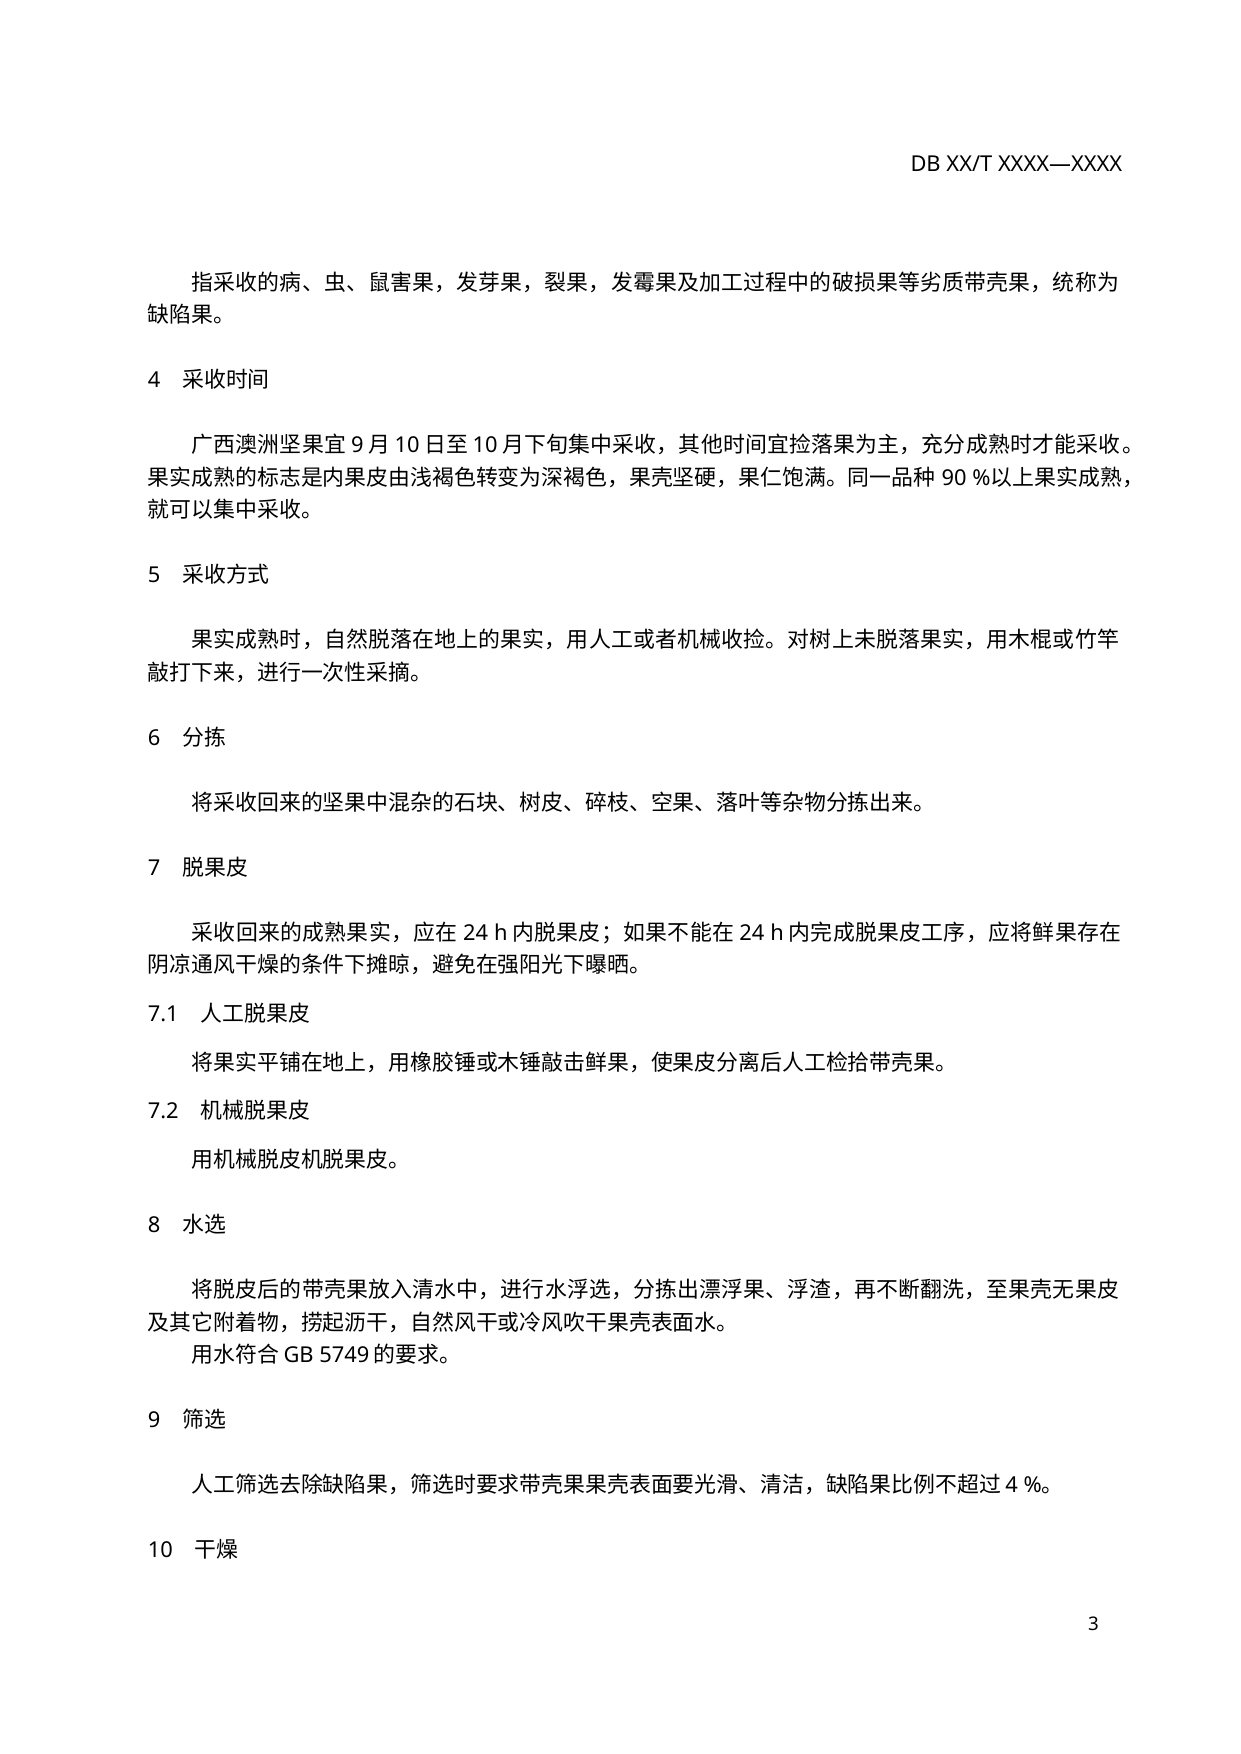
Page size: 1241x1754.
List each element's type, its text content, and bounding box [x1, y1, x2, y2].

text 水选 [148, 1207, 1122, 1239]
text 采收时间 [148, 362, 1122, 394]
text 人工脱果皮 [148, 996, 1122, 1028]
text 采收回来的成熟果实，应在24 h内脱果皮；如果不能在24 h内完成脱果皮工序，应将鲜果存在阴凉通风干燥的条件下摊晾，避免在强阳光下曝晒。 [148, 914, 1122, 979]
text 指采收的病、虫、鼠害果，发芽果，裂果，发霉果及加工过程中的破损果等劣质带壳果，统称为缺陷果。 [148, 264, 1122, 329]
text 用机械脱皮机脱果皮。 [148, 1142, 1122, 1174]
text 将果实平铺在地上，用橡胶锤或木锤敲击鲜果，使果皮分离后人工检拾带壳果。 [148, 1044, 1122, 1077]
text 机械脱果皮 [148, 1093, 1122, 1126]
text 筛选 [148, 1402, 1122, 1434]
text 将采收回来的坚果中混杂的石块、树皮、碎枝、空果、落叶等杂物分拣出来。 [148, 784, 1122, 817]
text 人工筛选去除缺陷果，筛选时要求带壳果果壳表面要光滑、清洁，缺陷果比例不超过4 %。 [148, 1467, 1122, 1499]
text 将脱皮后的带壳果放入清水中，进行水浮选，分拣出漂浮果、浮渣，再不断翻洗，至果壳无果皮及其它附着物，捞起沥干，自然风干或冷风吹干果壳表面水。 [148, 1272, 1122, 1337]
text 干燥 [148, 1532, 1122, 1564]
text 用水符合GB 5749的要求。 [148, 1337, 1122, 1369]
text 采收方式 [148, 557, 1122, 589]
text 分拣 [148, 719, 1122, 752]
text 脱果皮 [148, 849, 1122, 882]
text 果实成熟时，自然脱落在地上的果实，用人工或者机械收捡。对树上未脱落果实，用木棍或竹竿敲打下来，进行一次性采摘。 [148, 622, 1122, 687]
text 广西澳洲坚果宜9月10日至10月下旬集中采收，其他时间宜捡落果为主，充分成熟时才能采收。果实成熟的标志是内果皮由浅褐色转变为深褐色，果壳坚硬，果仁饱满。同一品种90 %以上果实成熟，就可以集中采收。 [148, 427, 1122, 524]
